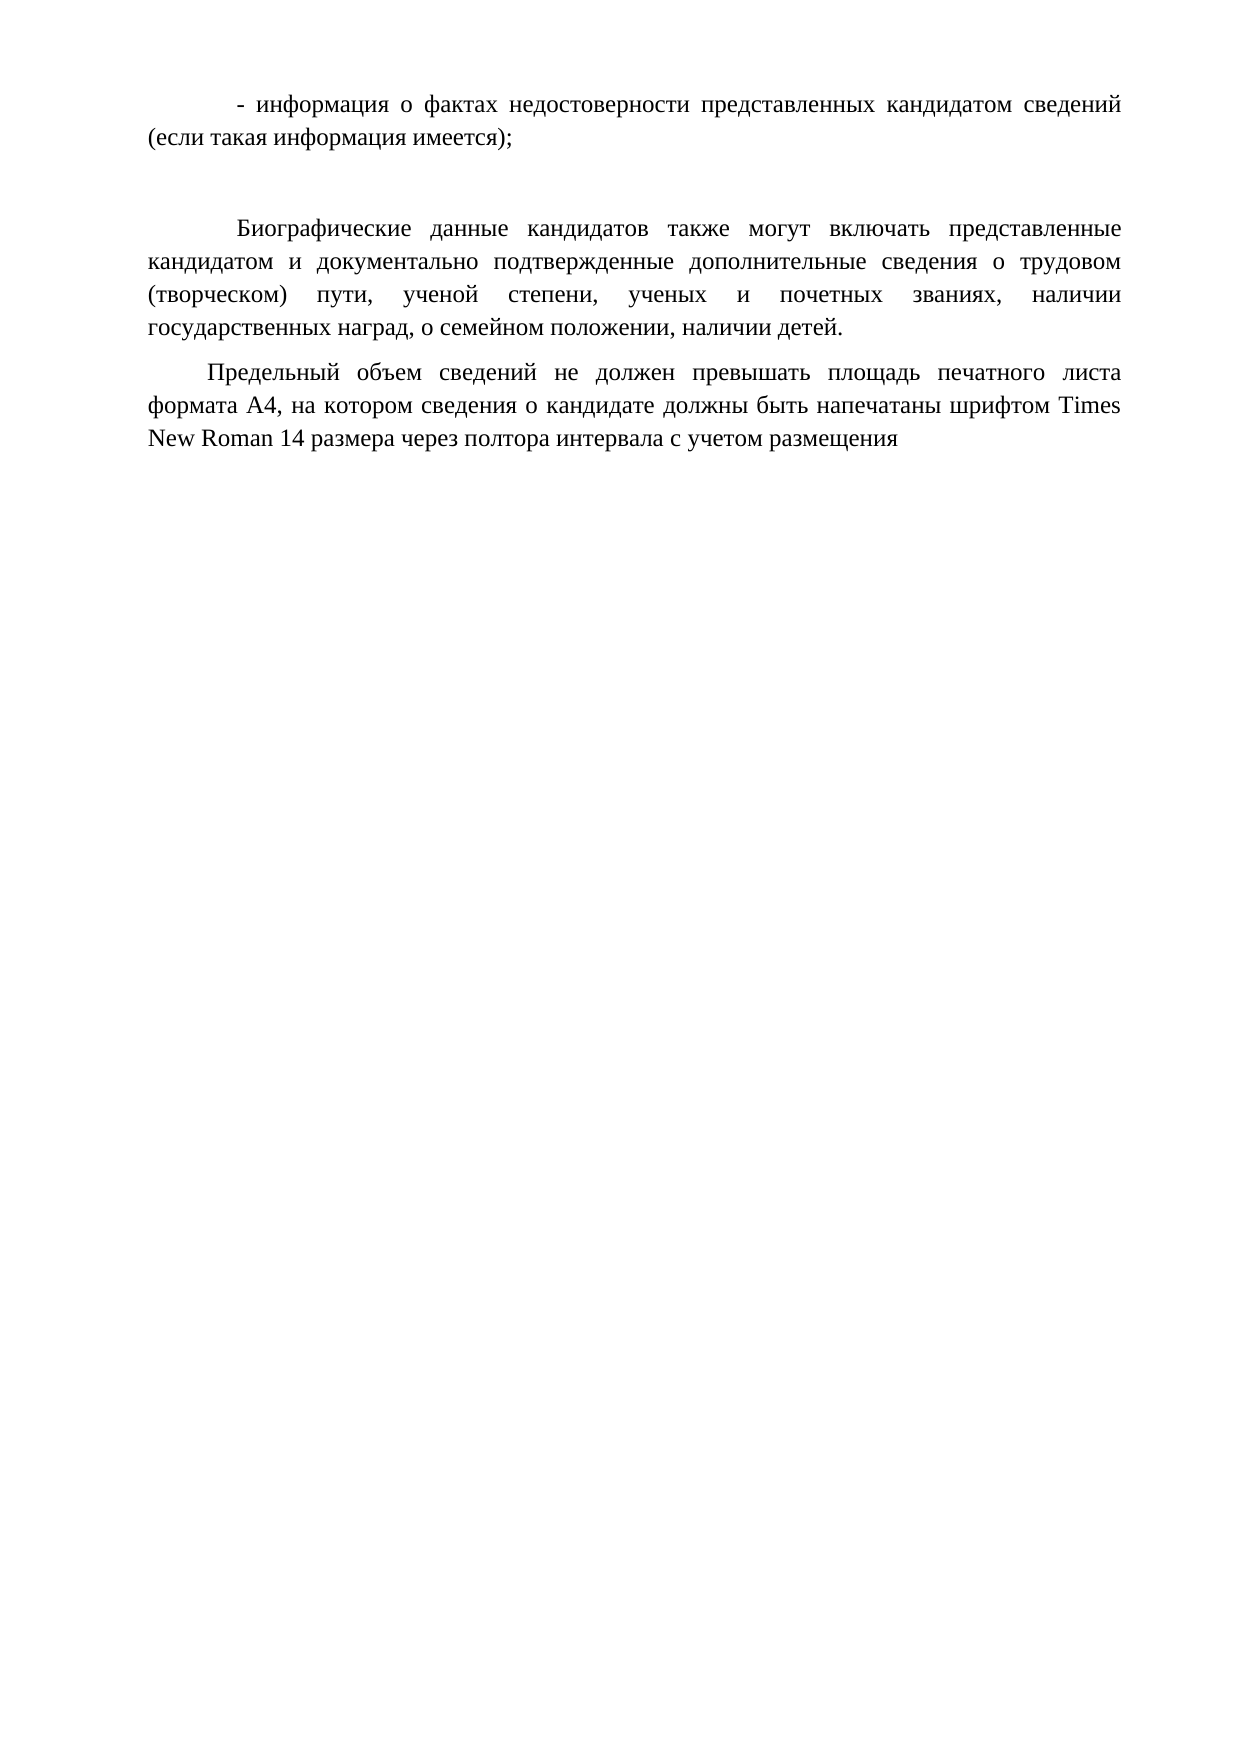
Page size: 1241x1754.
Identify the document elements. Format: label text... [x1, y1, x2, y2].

text Предельный объем сведений не должен превышать площадь печатного листа формата А4, на котором сведения о кандидате должны быть напечатаны шрифтом Times New Roman 14 размера через полтора интервала с учетом размещения [148, 357, 1122, 452]
text - информация о фактах недостоверности представленных кандидатом сведений (если такая информация имеется); [148, 89, 1122, 150]
text Биографические данные кандидатов также могут включать представленные кандидатом и документально подтвержденные дополнительные сведения о трудовом (творческом) пути, ученой степени, ученых и почетных званиях, наличии государственных наград, о семейном положении, наличии детей. [148, 213, 1122, 341]
